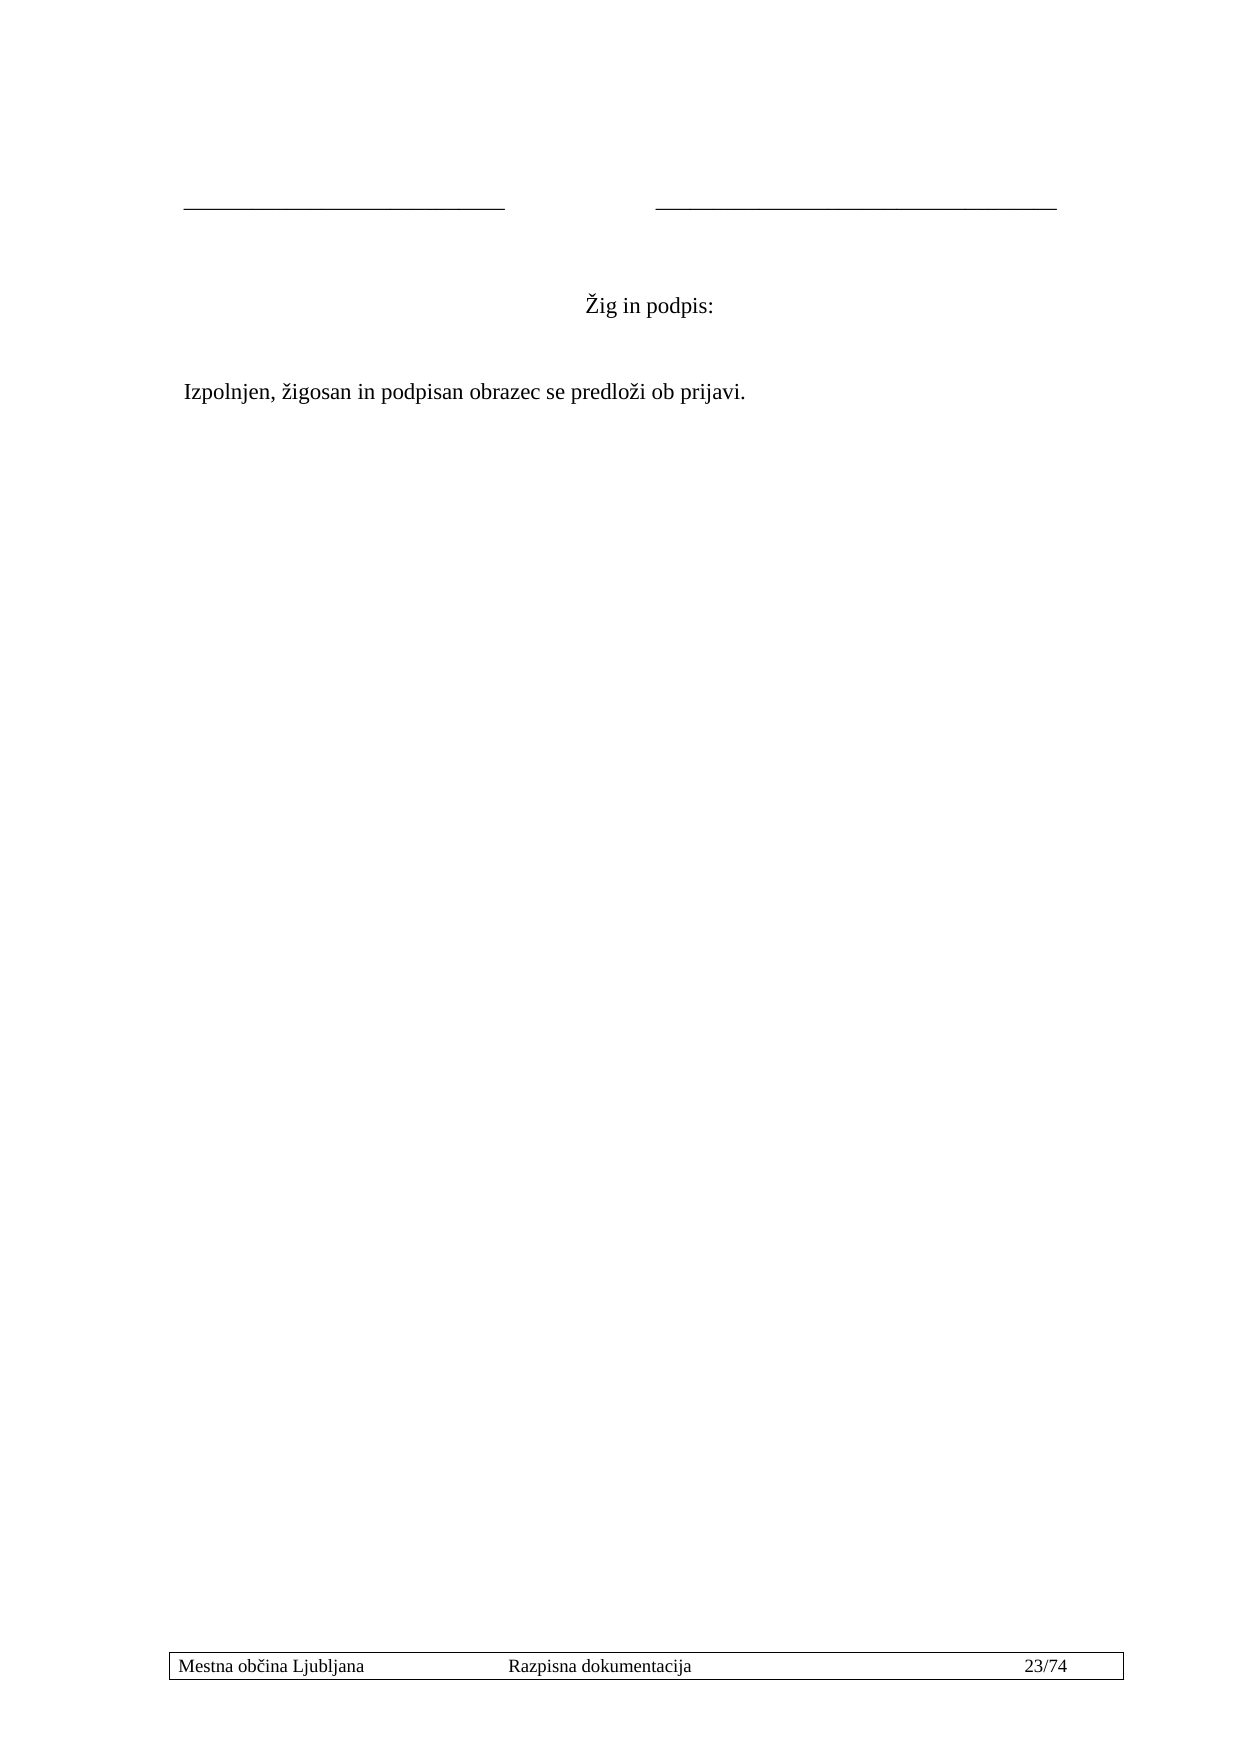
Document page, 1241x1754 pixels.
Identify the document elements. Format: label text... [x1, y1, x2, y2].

text Izpolnjen, žigosan in podpisan obrazec se predloži ob prijavi. [184, 378, 1115, 404]
text Žig in podpis: [184, 292, 1115, 318]
text ____________________________ ___________________________________ [184, 186, 1115, 213]
